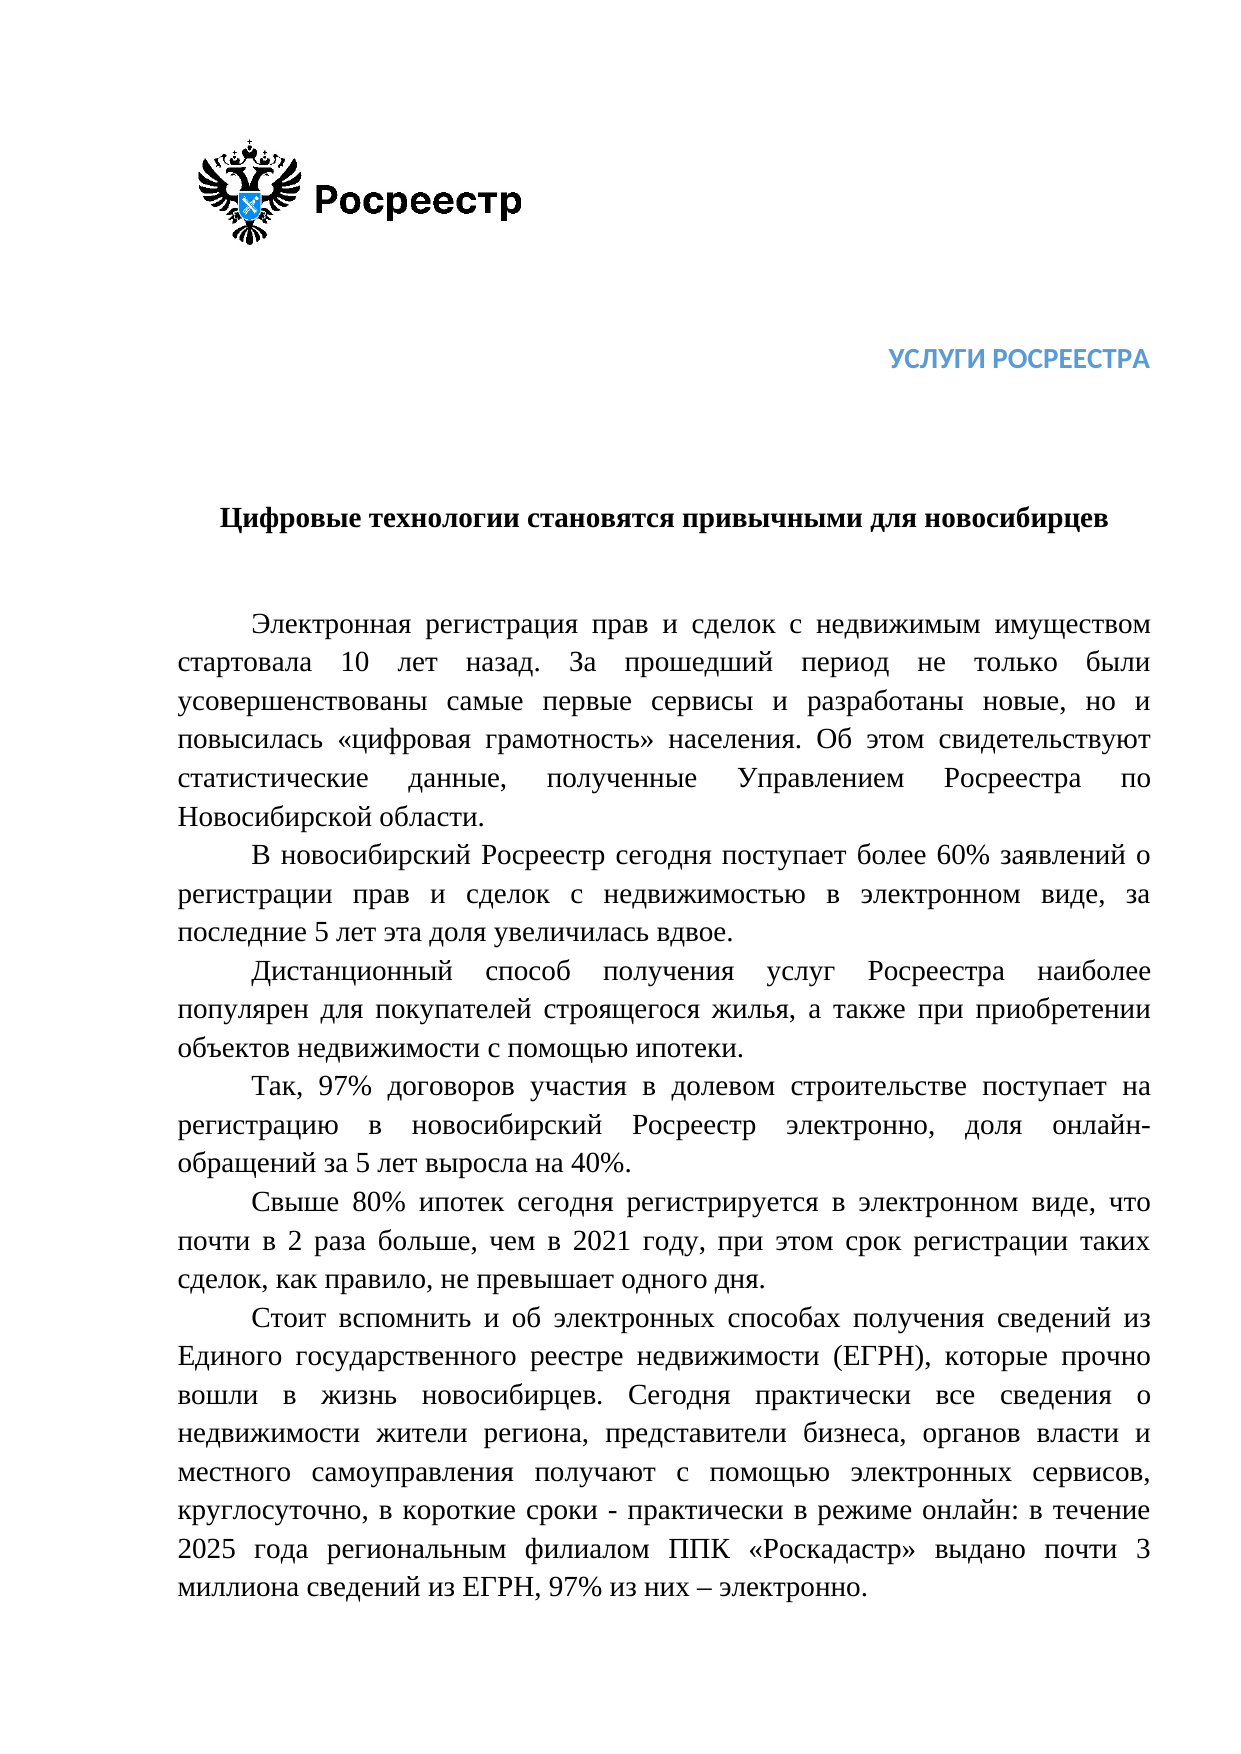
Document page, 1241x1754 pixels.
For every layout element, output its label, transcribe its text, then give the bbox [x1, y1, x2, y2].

picture [177, 118, 542, 266]
text Так, 97% договоров участия в долевом строительстве поступает на регистрацию в новосибирский Росреестр электронно, доля онлайн-обращений за 5 лет выросла на 40%. [177, 1068, 1152, 1179]
text Электронная регистрация прав и сделок с недвижимым имуществом стартовала 10 лет назад. За прошедший период не только были усовершенствованы самые первые сервисы и разработаны новые, но и повысилась «цифровая грамотность» населения. Об этом свидетельствуют статистические данные, полученные Управлением Росреестра по Новосибирской области. [177, 606, 1152, 832]
text Дистанционный способ получения услуг Росреестра наиболее популярен для покупателей строящегося жилья, а также при приобретении объектов недвижимости с помощью ипотеки. [177, 953, 1152, 1063]
text Стоит вспомнить и об электронных способах получения сведений из Единого государственного реестре недвижимости (ЕГРН), которые прочно вошли в жизнь новосибирцев. Сегодня практически все сведения о недвижимости жители региона, представители бизнеса, органов власти и местного самоуправления получают с помощью электронных сервисов, круглосуточно, в короткие сроки - практически в режиме онлайн: в течение 2025 года региональным филиалом ППК «Роскадастр» выдано почти 3 миллиона сведений из ЕГРН, 97% из них – электронно. [177, 1300, 1152, 1603]
text Свыше 80% ипотек сегодня регистрируется в электронном виде, что почти в 2 раза больше, чем в 2021 году, при этом срок регистрации таких сделок, как правило, не превышает одного дня. [177, 1184, 1152, 1295]
text Цифровые технологии становятся привычными для новосибирцев [177, 500, 1152, 534]
text УСЛУГИ РОСРЕЕСТРА [177, 340, 1152, 375]
text В новосибирский Росреестр сегодня поступает более 60% заявлений о регистрации прав и сделок с недвижимостью в электронном виде, за последние 5 лет эта доля увеличилась вдвое. [177, 837, 1152, 948]
